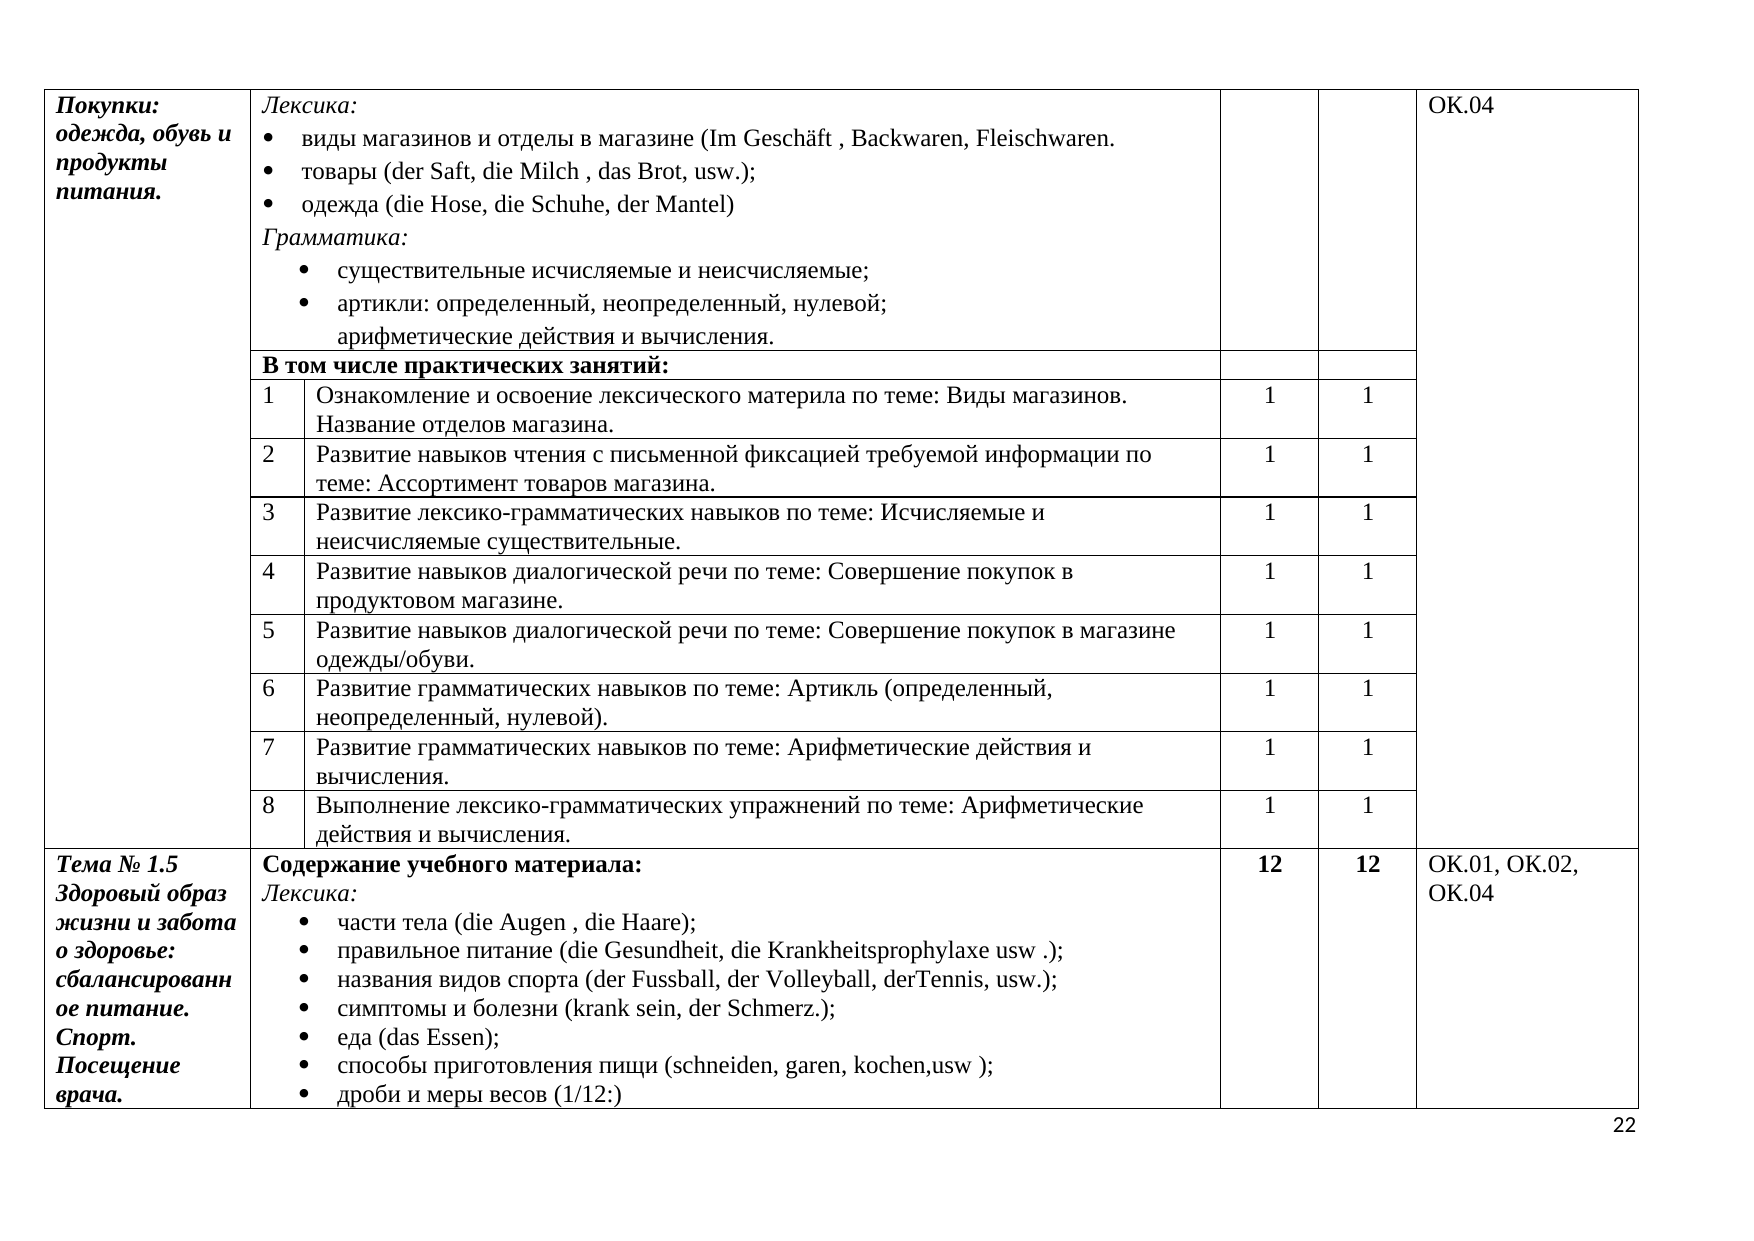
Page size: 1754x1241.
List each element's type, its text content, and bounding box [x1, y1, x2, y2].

table_cell Развитие грамматических навыков по теме: Артикль (определенный, неопределенный, нулевой). [305, 674, 1220, 731]
table_cell ОК.01, ОК.02, ОК.04 [1417, 849, 1638, 1108]
table_cell [1221, 351, 1318, 379]
table_cell 2 [251, 439, 304, 496]
table_cell 1 [1221, 498, 1318, 555]
table_cell 1 [1319, 615, 1416, 672]
table_cell 12 [1221, 849, 1318, 1108]
table_cell Развитие навыков диалогической речи по теме: Совершение покупок в продуктовом магазине. [305, 556, 1220, 614]
table_cell В том числе практических занятий: [251, 351, 1220, 379]
table_cell 1 [1319, 556, 1416, 614]
table_cell 1 [1221, 732, 1318, 789]
table_cell 7 [251, 732, 304, 789]
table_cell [251, 90, 1220, 349]
table_cell Развитие навыков диалогической речи по теме: Совершение покупок в магазине одежды/обуви. [305, 615, 1220, 672]
table_cell 3 [251, 498, 304, 555]
table_cell 1 [1319, 380, 1416, 438]
table_cell 8 [1221, 90, 1318, 349]
table_cell 1 [251, 380, 304, 438]
table_cell 1 [1319, 732, 1416, 789]
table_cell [251, 849, 1220, 1108]
table_cell 1 [1221, 380, 1318, 438]
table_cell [45, 849, 250, 1108]
table_cell 1 [1221, 439, 1318, 496]
table_cell 6 [251, 674, 304, 731]
table_cell 12 [1319, 849, 1416, 1108]
table_cell [1319, 351, 1416, 379]
table_cell 5 [251, 615, 304, 672]
table_cell 4 [251, 556, 304, 614]
table_cell 1 [1221, 674, 1318, 731]
table_cell 1 [1221, 791, 1318, 848]
table_cell 1 [1221, 615, 1318, 672]
table_cell ОК.01, ОК.02, ОК.04 [1417, 90, 1638, 848]
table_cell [45, 90, 250, 848]
table_cell Ознакомление и освоение лексического материла по теме: Виды магазинов. Название отделов магазина. [305, 380, 1220, 438]
table_cell Выполнение лексико-грамматических упражнений по теме: Арифметические действия и вычисления. [305, 791, 1220, 848]
table_cell 1 [1319, 439, 1416, 496]
table_cell Развитие лексико-грамматических навыков по теме: Исчисляемые и неисчисляемые существительные. [305, 498, 1220, 555]
table_cell Развитие навыков чтения с письменной фиксацией требуемой информации по теме: Ассортимент товаров магазина. [305, 439, 1220, 496]
table_cell 1 [1319, 674, 1416, 731]
table_cell Развитие грамматических навыков по теме: Арифметические действия и вычисления. [305, 732, 1220, 789]
table_cell 8 [251, 791, 304, 848]
table_cell 1 [1221, 556, 1318, 614]
table_cell 1 [1319, 498, 1416, 555]
table_cell 1 [1319, 791, 1416, 848]
table_cell 8 [1319, 90, 1416, 349]
